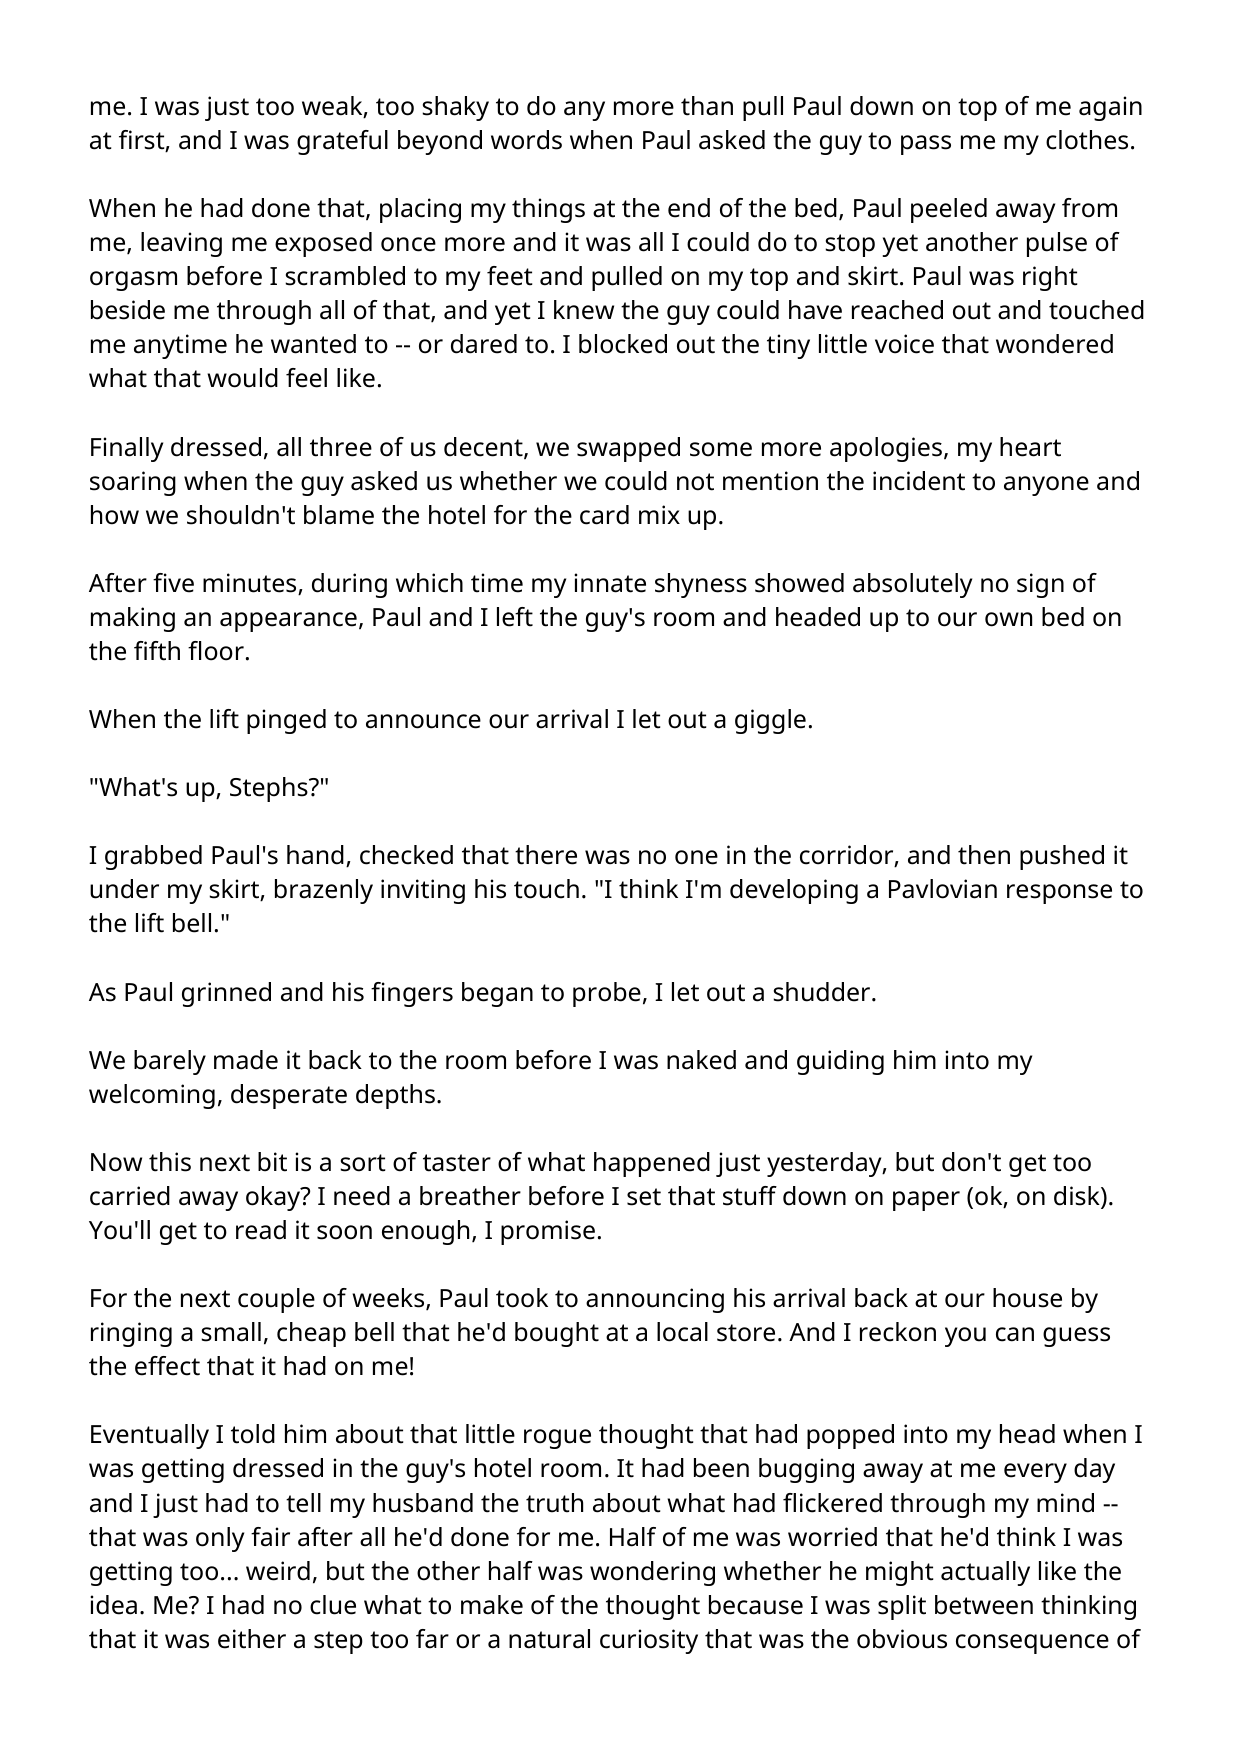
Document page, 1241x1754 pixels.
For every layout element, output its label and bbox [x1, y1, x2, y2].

text [89, 89, 1152, 1656]
